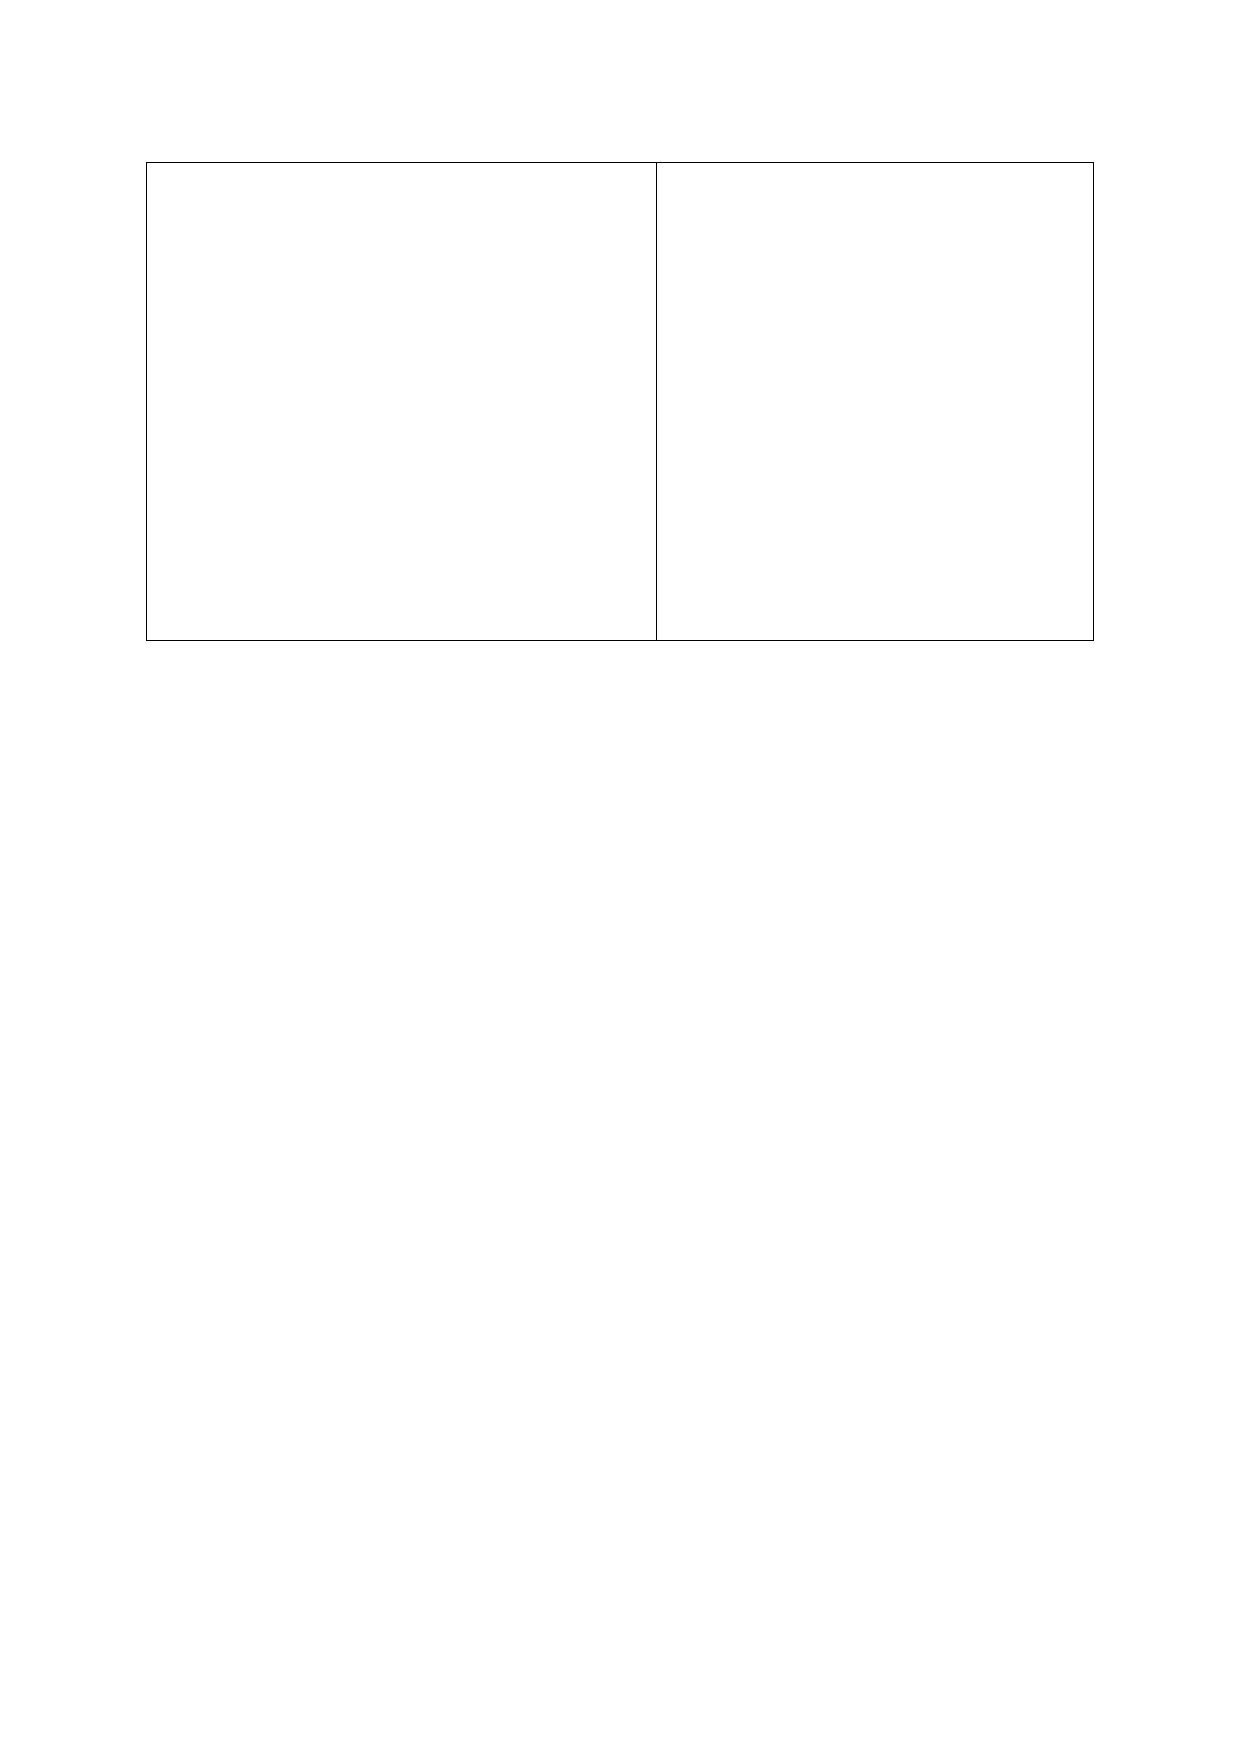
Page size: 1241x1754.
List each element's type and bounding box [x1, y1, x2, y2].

table_cell [147, 163, 656, 640]
table_cell [657, 163, 1093, 640]
